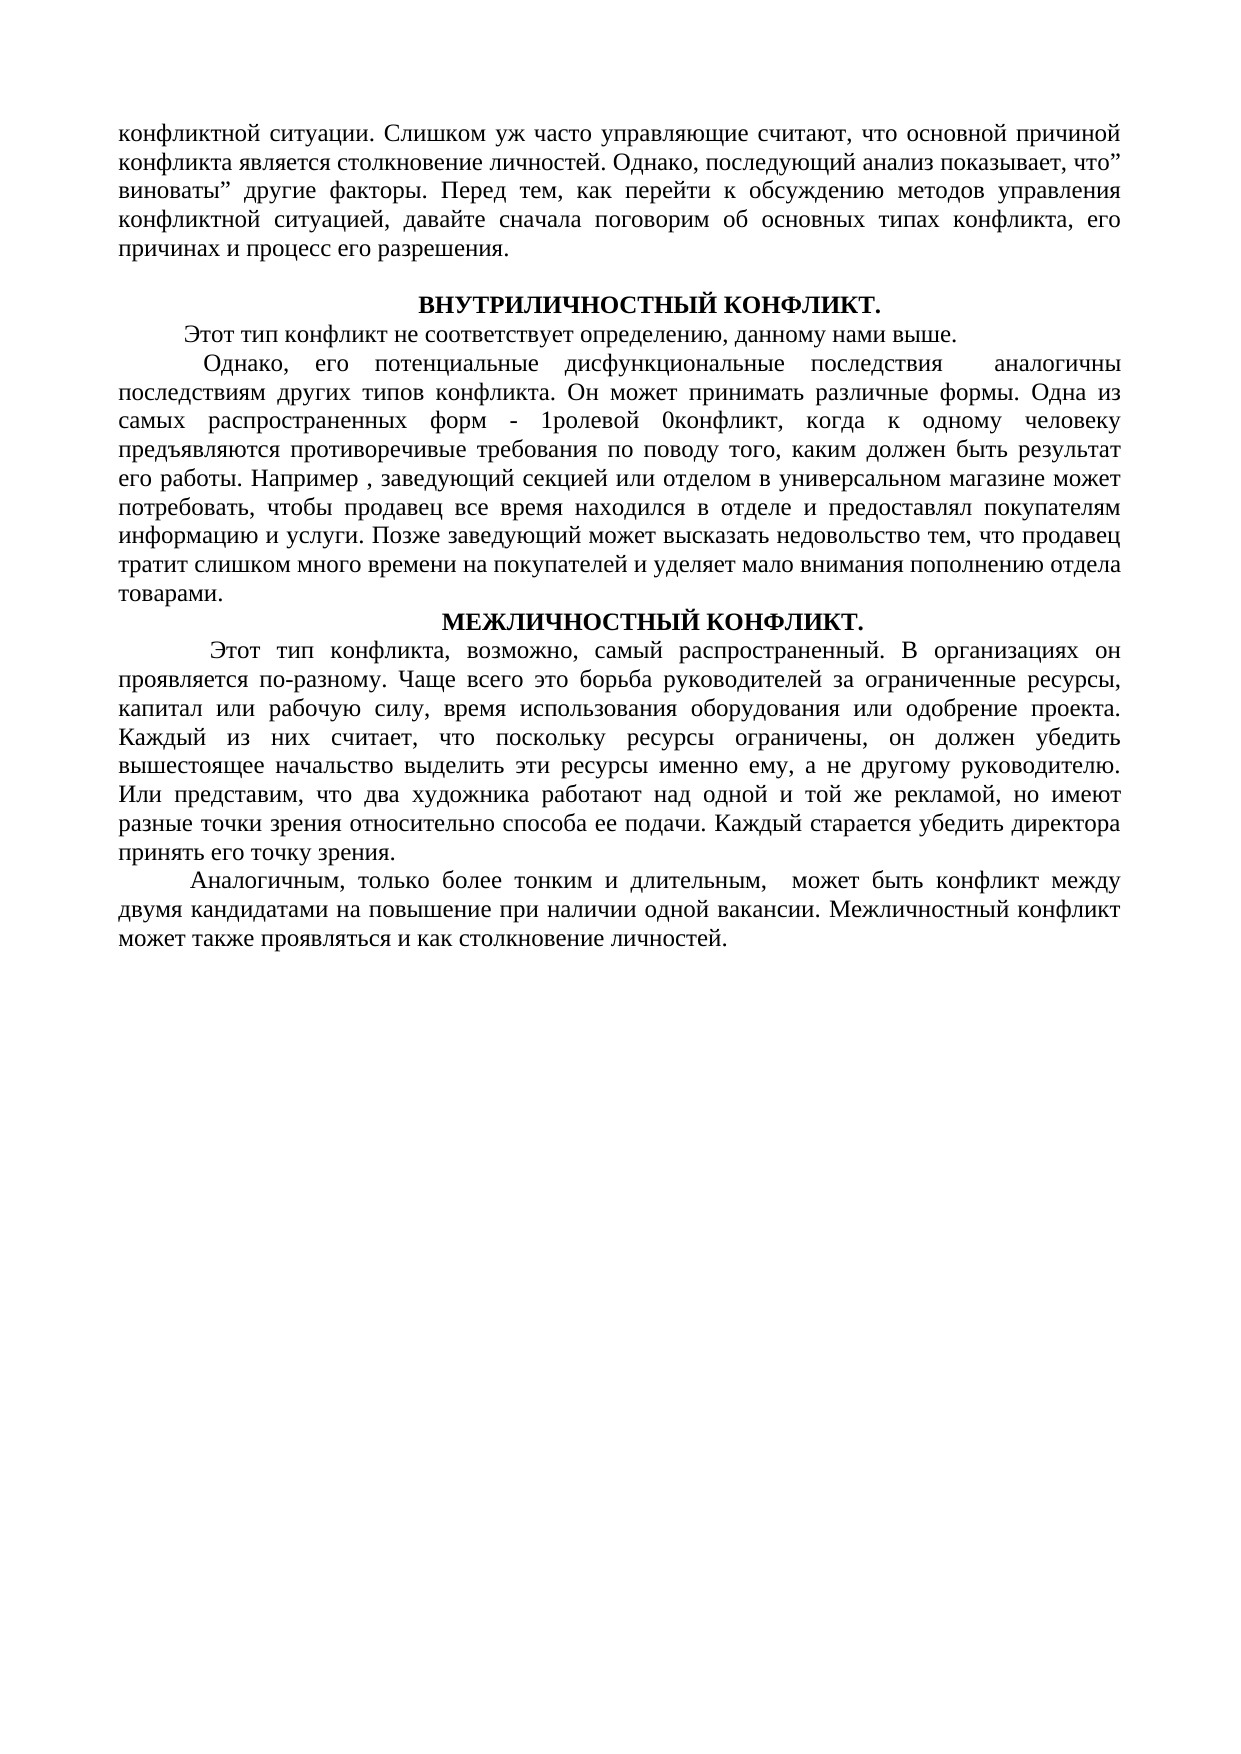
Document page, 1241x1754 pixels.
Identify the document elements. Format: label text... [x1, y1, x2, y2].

text Этот тип конфликта, возможно, самый распространенный. В организациях он проявляется по-разному. Чаще всего это борьба руководителей за ограниченные ресурсы, капитал или рабочую силу, время использования оборудования или одобрение проекта. Каждый из них считает, что поскольку ресурсы ограничены, он должен убедить вышестоящее начальство выделить эти ресурсы именно ему, а не другому руководителю. Или представим, что два художника работают над одной и той же рекламой, но имеют разные точки зрения относительно способа ее подачи. Каждый старается убедить директора принять его точку зрения. [118, 636, 1122, 866]
text ВНУТРИЛИЧНОСТНЫЙ КОНФЛИКТ. [118, 291, 1122, 319]
text Аналогичным, только более тонким и длительным, может быть конфликт между двумя кандидатами на повышение при наличии одной вакансии. Межличностный конфликт может также проявляться и как столкновение личностей. [118, 866, 1122, 952]
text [118, 118, 1122, 262]
text Этот тип конфликт не соответствует определению, данному нами выше. [118, 319, 1122, 348]
text МЕЖЛИЧНОСТНЫЙ КОНФЛИКТ. [118, 607, 1122, 636]
text Однако, его потенциальные дисфункциональные последствия аналогичны последствиям других типов конфликта. Он может принимать различные формы. Одна из самых распространенных форм - 1ролевой 0конфликт, когда к одному человеку предъявляются противоречивые требования по поводу того, каким должен быть результат его работы. Например , заведующий секцией или отделом в универсальном магазине может потребовать, чтобы продавец все время находился в отделе и предоставлял покупателям информацию и услуги. Позже заведующий может высказать недовольство тем, что продавец тратит слишком много времени на покупателей и уделяет мало внимания пополнению отдела товарами. [118, 348, 1122, 607]
